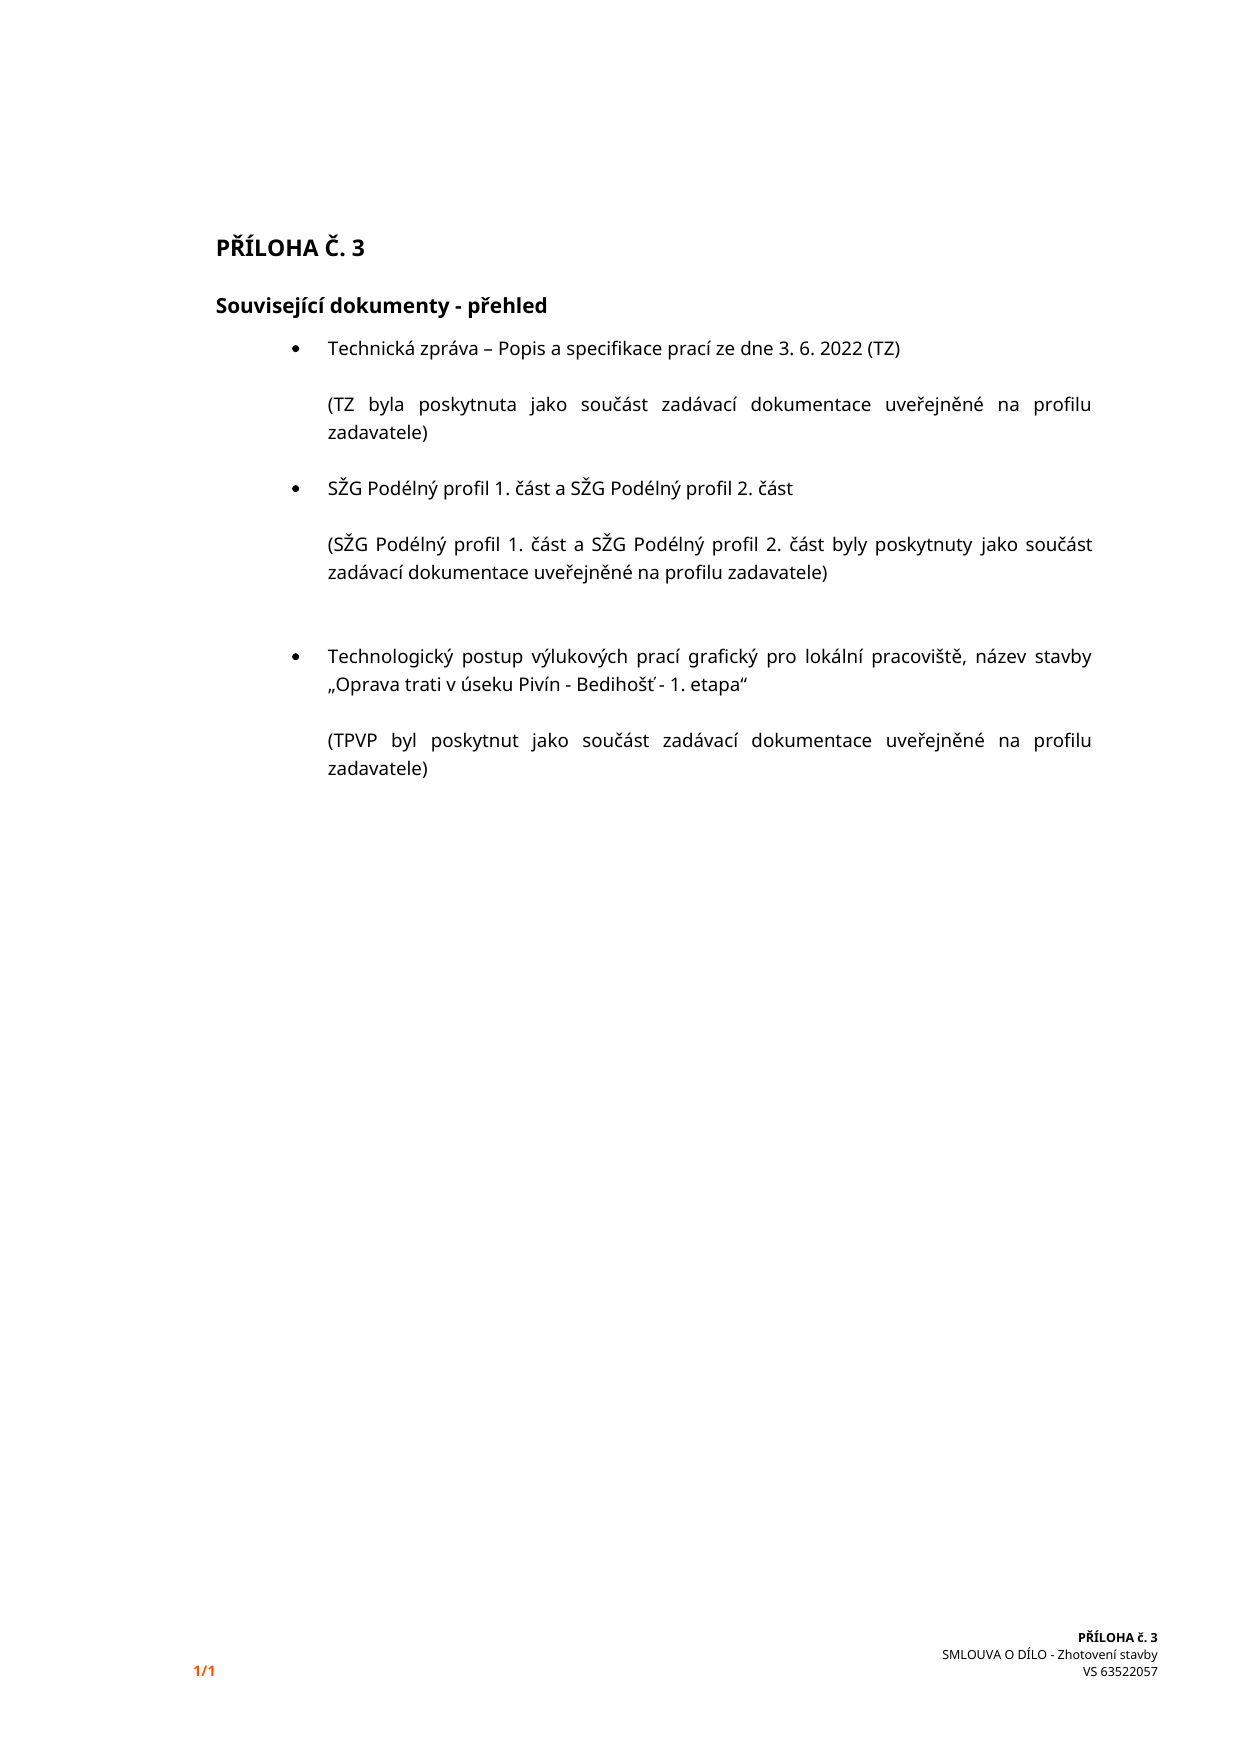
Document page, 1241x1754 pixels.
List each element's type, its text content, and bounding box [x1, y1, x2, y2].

list (SŽG Podélný profil 1. část a SŽG Podélný profil 2. část byly poskytnuty jako součást zadávací dokumentace uveřejněné na profilu zadavatele) [328, 531, 1093, 585]
text Technická zpráva – Popis a specifikace prací ze dne 3. 6. 2022 (TZ) [292, 335, 1093, 361]
text SŽG Podélný profil 1. část a SŽG Podélný profil 2. část [292, 475, 1093, 501]
text Technologický postup výlukových prací grafický pro lokální pracoviště, název stavby „Oprava trati v úseku Pivín - Bedihošť - 1. etapa“ [292, 643, 1093, 697]
list (TPVP byl poskytnut jako součást zadávací dokumentace uveřejněné na profilu zadavatele) [328, 727, 1093, 781]
list (TZ byla poskytnuta jako součást zadávací dokumentace uveřejněné na profilu zadavatele) [328, 391, 1093, 444]
text Související dokumenty - přehled [216, 291, 1093, 320]
text Příloha č. 3 [216, 232, 1093, 263]
